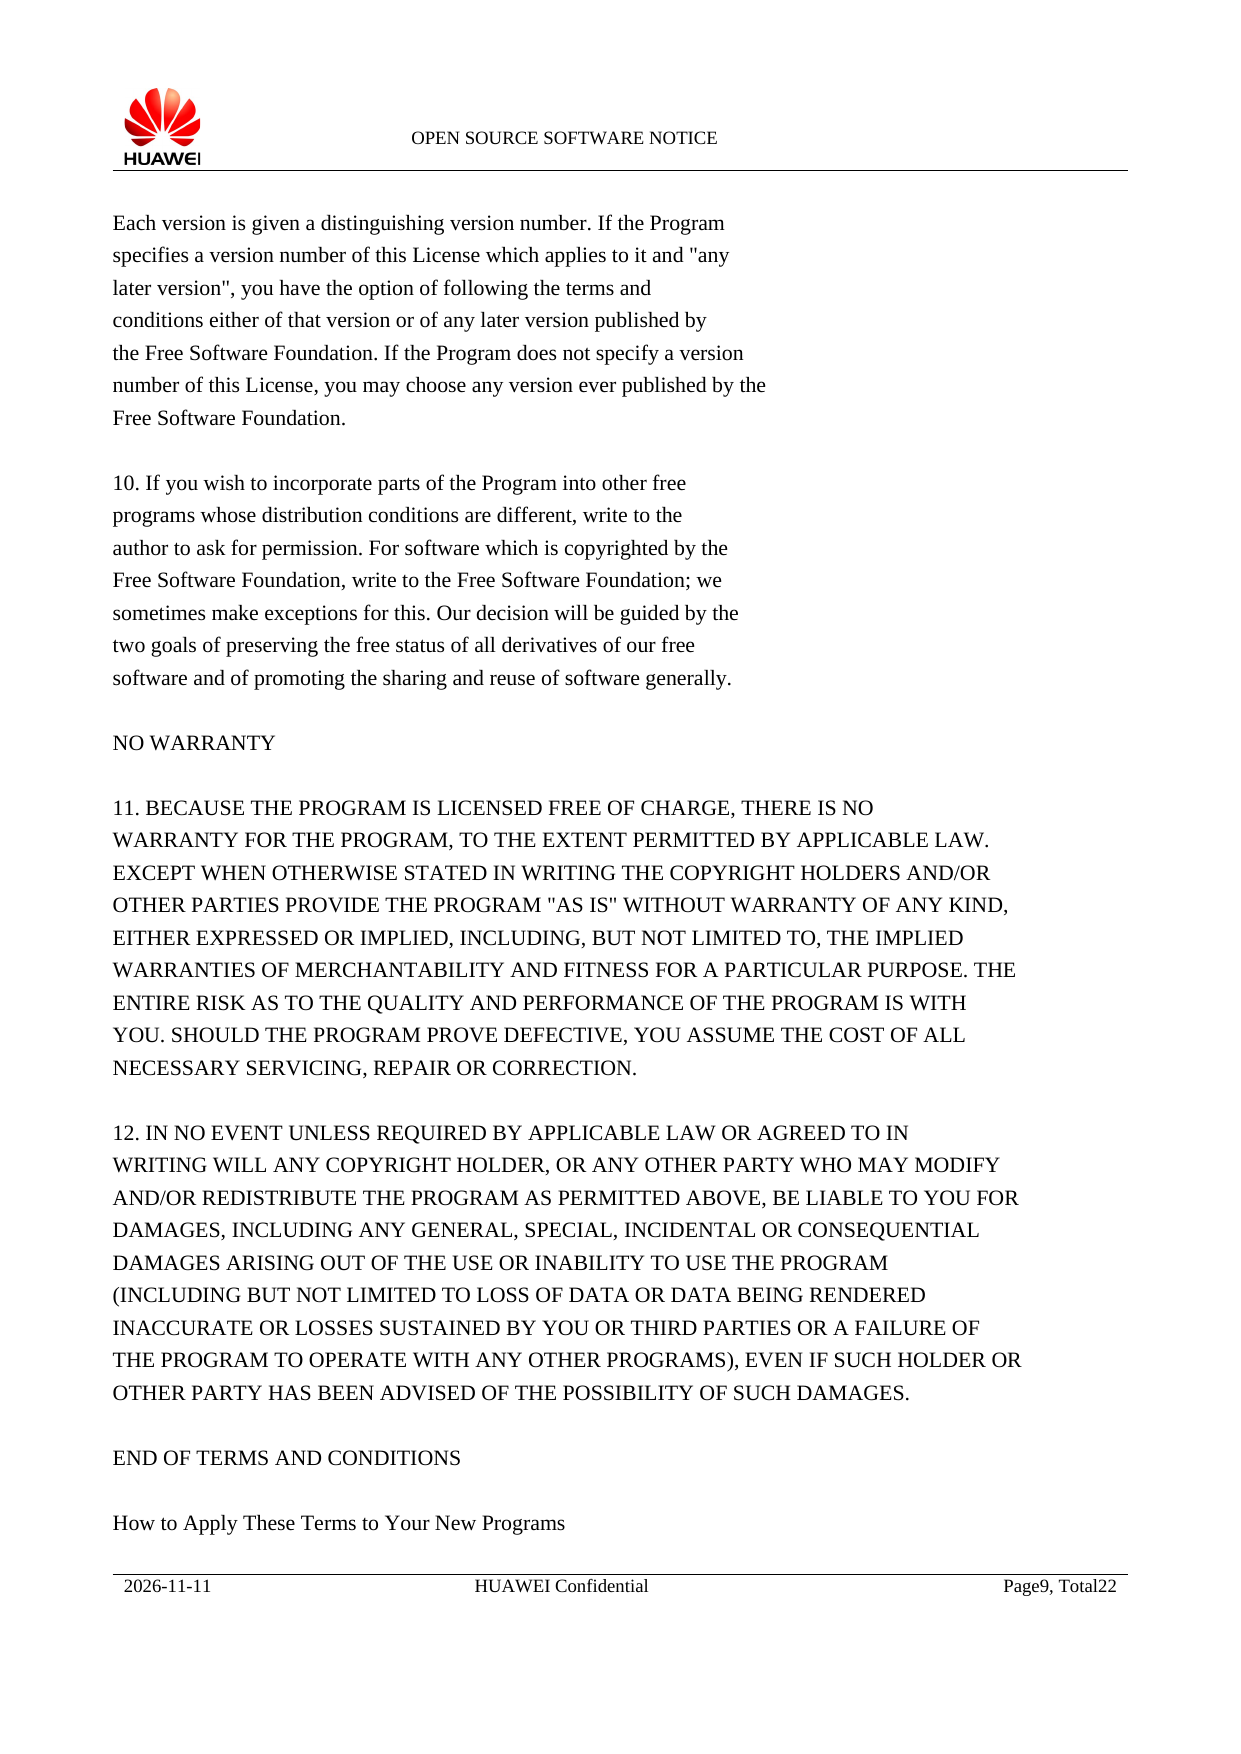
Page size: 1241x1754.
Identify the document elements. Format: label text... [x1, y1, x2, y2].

text 11. BECAUSE THE PROGRAM IS LICENSED FREE OF CHARGE, THERE IS NO [112, 791, 1128, 824]
picture [124, 88, 201, 165]
text 12. IN NO EVENT UNLESS REQUIRED BY APPLICABLE LAW OR AGREED TO IN [112, 1116, 1128, 1149]
text INACCURATE OR LOSSES SUSTAINED BY YOU OR THIRD PARTIES OR A FAILURE OF [112, 1311, 1128, 1344]
text NO WARRANTY [112, 726, 1128, 759]
text (INCLUDING BUT NOT LIMITED TO LOSS OF DATA OR DATA BEING RENDERED [112, 1279, 1128, 1311]
text DAMAGES ARISING OUT OF THE USE OR INABILITY TO USE THE PROGRAM [112, 1246, 1128, 1279]
text How to Apply These Terms to Your New Programs [112, 1506, 1128, 1539]
text WARRANTIES OF MERCHANTABILITY AND FITNESS FOR A PARTICULAR PURPOSE. THE [112, 954, 1128, 986]
text YOU. SHOULD THE PROGRAM PROVE DEFECTIVE, YOU ASSUME THE COST OF ALL [112, 1019, 1128, 1051]
text EITHER EXPRESSED OR IMPLIED, INCLUDING, BUT NOT LIMITED TO, THE IMPLIED [112, 921, 1128, 954]
text THE PROGRAM TO OPERATE WITH ANY OTHER PROGRAMS), EVEN IF SUCH HOLDER OR [112, 1344, 1128, 1376]
text Free Software Foundation. [112, 401, 1128, 434]
text programs whose distribution conditions are different, write to the [112, 499, 1128, 531]
text number of this License, you may choose any version ever published by the [112, 369, 1128, 401]
text AND/OR REDISTRIBUTE THE PROGRAM AS PERMITTED ABOVE, BE LIABLE TO YOU FOR [112, 1181, 1128, 1214]
text specifies a version number of this License which applies to it and "any [112, 239, 1128, 271]
text DAMAGES, INCLUDING ANY GENERAL, SPECIAL, INCIDENTAL OR CONSEQUENTIAL [112, 1214, 1128, 1246]
text author to ask for permission. For software which is copyrighted by the [112, 531, 1128, 564]
text conditions either of that version or of any later version published by [112, 304, 1128, 336]
text EXCEPT WHEN OTHERWISE STATED IN WRITING THE COPYRIGHT HOLDERS AND/OR [112, 856, 1128, 889]
text WARRANTY FOR THE PROGRAM, TO THE EXTENT PERMITTED BY APPLICABLE LAW. [112, 824, 1128, 856]
text two goals of preserving the free status of all derivatives of our free [112, 629, 1128, 661]
text later version", you have the option of following the terms and [112, 271, 1128, 304]
text OTHER PARTY HAS BEEN ADVISED OF THE POSSIBILITY OF SUCH DAMAGES. [112, 1376, 1128, 1409]
text OTHER PARTIES PROVIDE THE PROGRAM "AS IS" WITHOUT WARRANTY OF ANY KIND, [112, 889, 1128, 921]
text WRITING WILL ANY COPYRIGHT HOLDER, OR ANY OTHER PARTY WHO MAY MODIFY [112, 1149, 1128, 1181]
text 10. If you wish to incorporate parts of the Program into other free [112, 466, 1128, 499]
text software and of promoting the sharing and reuse of software generally. [112, 661, 1128, 694]
text sometimes make exceptions for this. Our decision will be guided by the [112, 596, 1128, 629]
text the Free Software Foundation. If the Program does not specify a version [112, 336, 1128, 369]
text ENTIRE RISK AS TO THE QUALITY AND PERFORMANCE OF THE PROGRAM IS WITH [112, 986, 1128, 1019]
text NECESSARY SERVICING, REPAIR OR CORRECTION. [112, 1051, 1128, 1084]
text Free Software Foundation, write to the Free Software Foundation; we [112, 564, 1128, 596]
text Each version is given a distinguishing version number. If the Program [112, 206, 1128, 239]
text END OF TERMS AND CONDITIONS [112, 1441, 1128, 1474]
